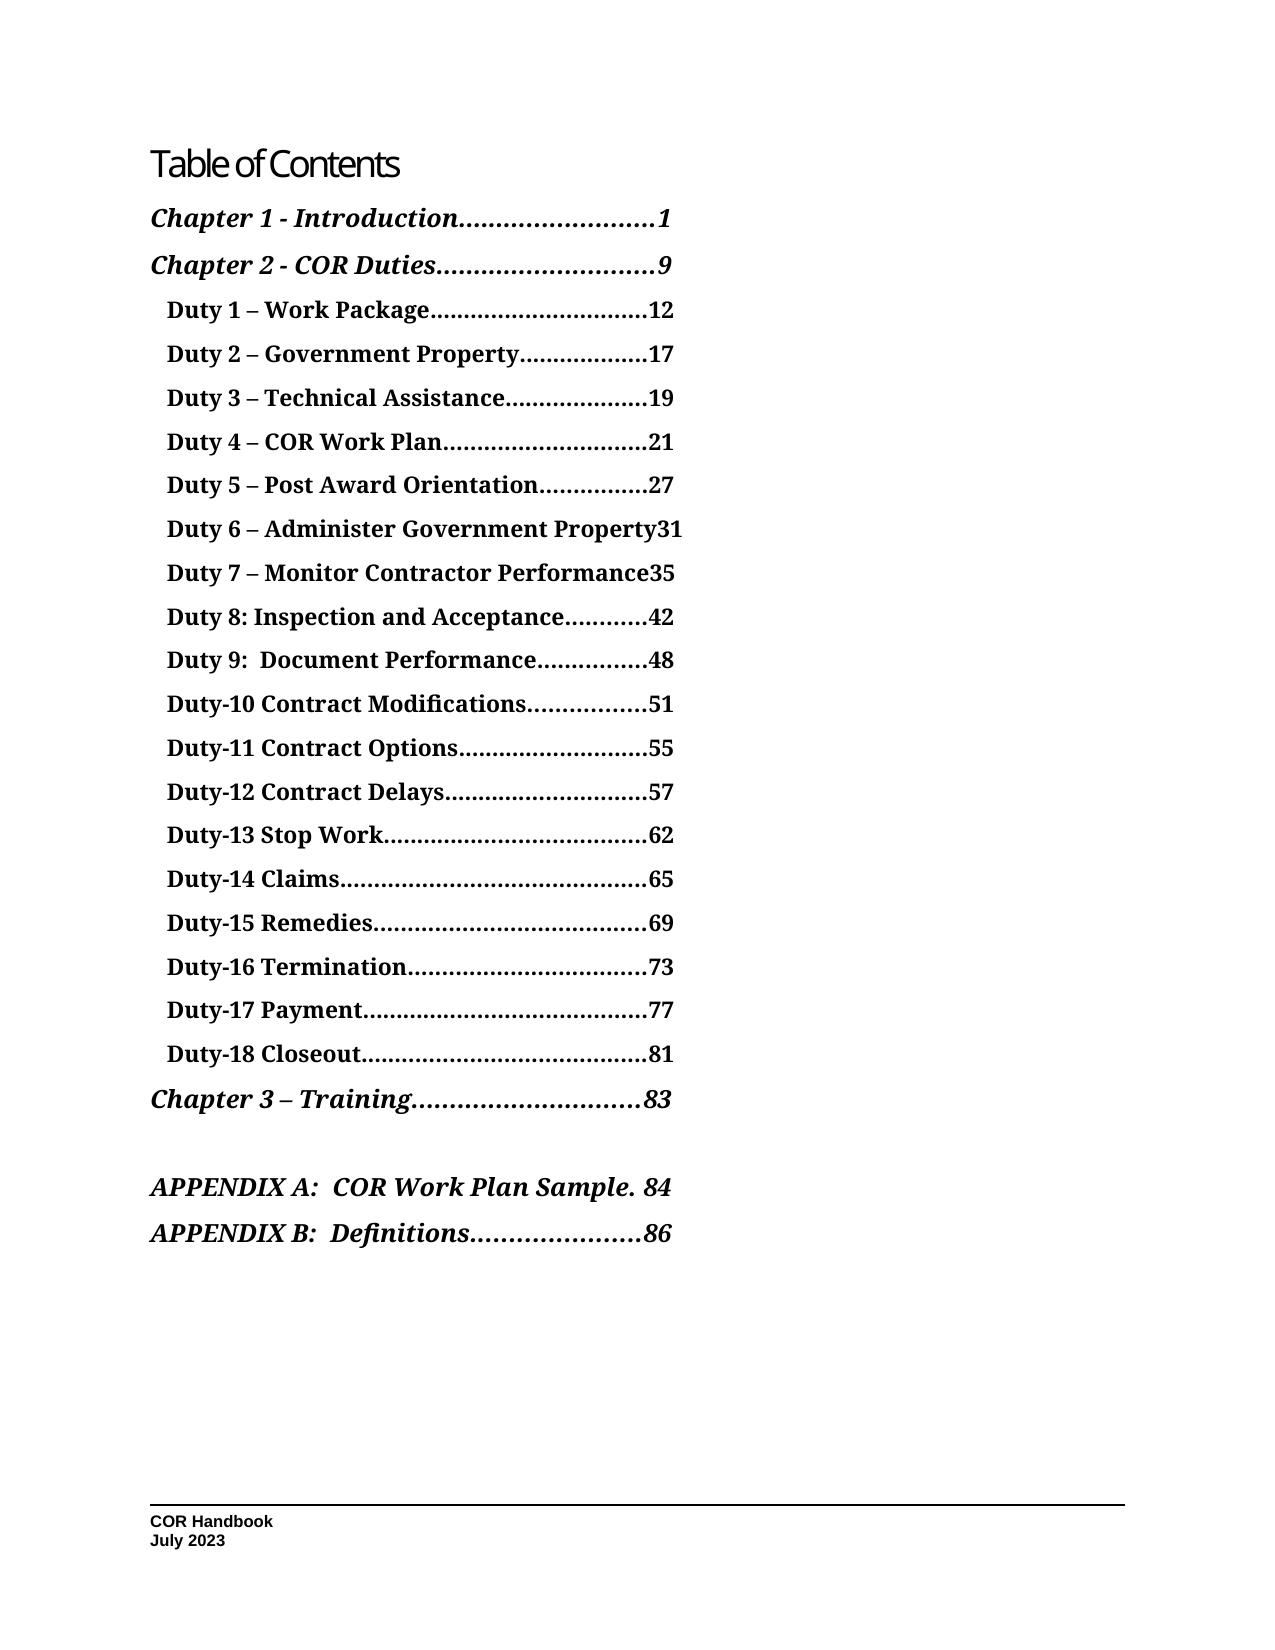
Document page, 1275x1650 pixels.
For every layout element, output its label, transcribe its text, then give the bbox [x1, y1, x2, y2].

text Duty-13 Stop Work 62 [167, 819, 1125, 850]
text Duty-12 Contract Delays 57 [167, 775, 1125, 807]
text Duty-16 Termination 73 [167, 950, 1125, 982]
text Duty-15 Remedies 69 [167, 907, 1125, 938]
text Duty-11 Contract Options 55 [167, 732, 1125, 763]
text Chapter 2 - COR Duties 9 [150, 248, 1125, 282]
text APPENDIX B: Definitions 86 [150, 1216, 1125, 1250]
text Duty 5 – Post Award Orientation 27 [167, 469, 1125, 500]
text Duty 2 – Government Property 17 [167, 338, 1125, 369]
text Duty 9: Document Performance 48 [167, 644, 1125, 675]
text Duty 1 – Work Package 12 [167, 294, 1125, 325]
text Duty-17 Payment 77 [167, 994, 1125, 1025]
text Duty 8: Inspection and Acceptance 42 [167, 600, 1125, 632]
text Duty-14 Claims 65 [167, 863, 1125, 894]
text Table of Contents [150, 137, 1125, 188]
text Duty 4 – COR Work Plan 21 [167, 425, 1125, 457]
text APPENDIX A: COR Work Plan Sample 84 [150, 1169, 1125, 1203]
text Duty 6 – Administer Government Property 31 [167, 513, 1125, 544]
text Duty-18 Closeout 81 [167, 1038, 1125, 1069]
text Duty 7 – Monitor Contractor Performance 35 [167, 557, 1125, 588]
text Chapter 1 - Introduction 1 [150, 201, 1125, 235]
text Duty-10 Contract Modifications 51 [167, 688, 1125, 719]
text Chapter 3 – Training 83 [150, 1082, 1125, 1116]
text Duty 3 – Technical Assistance 19 [167, 382, 1125, 413]
